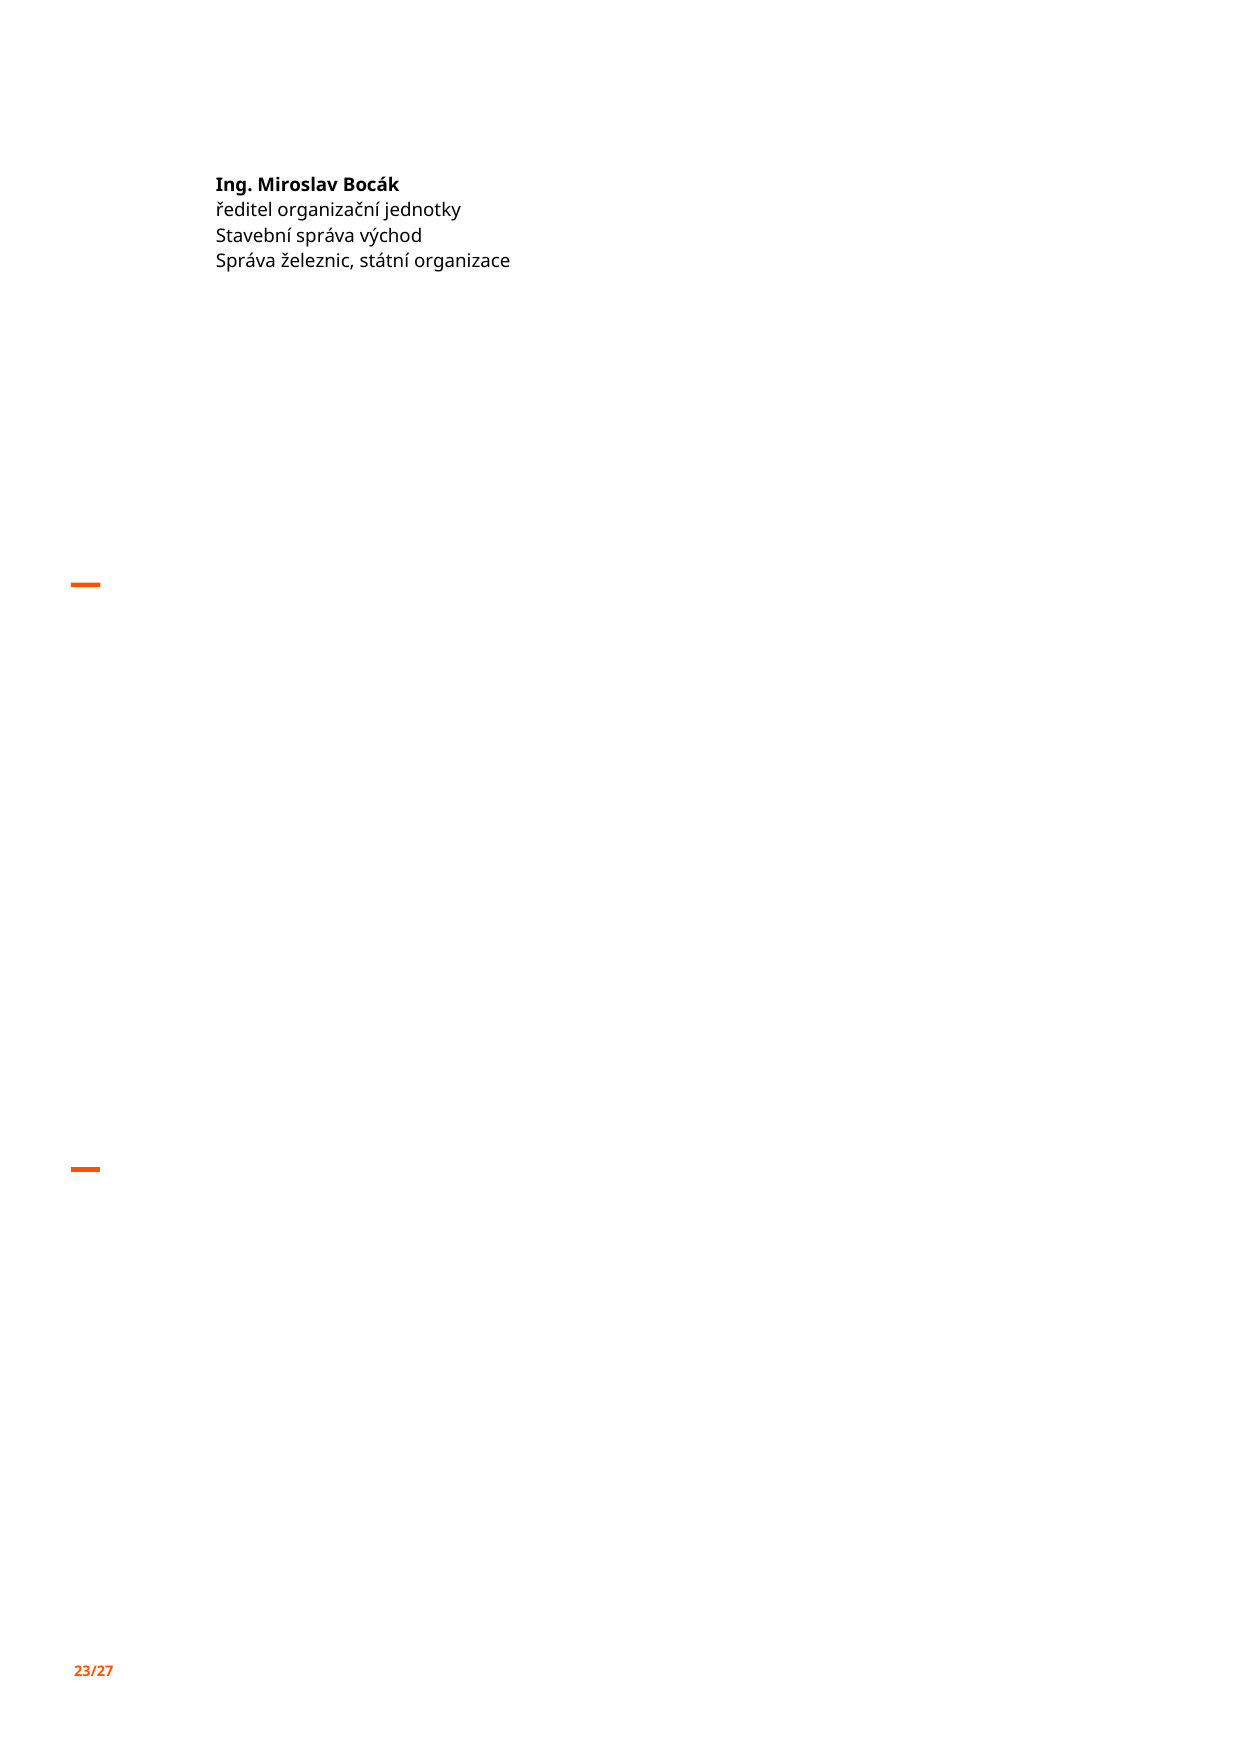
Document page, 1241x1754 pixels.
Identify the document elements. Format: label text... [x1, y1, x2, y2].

text Stavební správa východ [216, 222, 1122, 248]
text Správa železnic, státní organizace [216, 248, 1122, 273]
text ředitel organizační jednotky [216, 197, 1122, 222]
text Ing. Miroslav Bocák [216, 171, 1122, 197]
